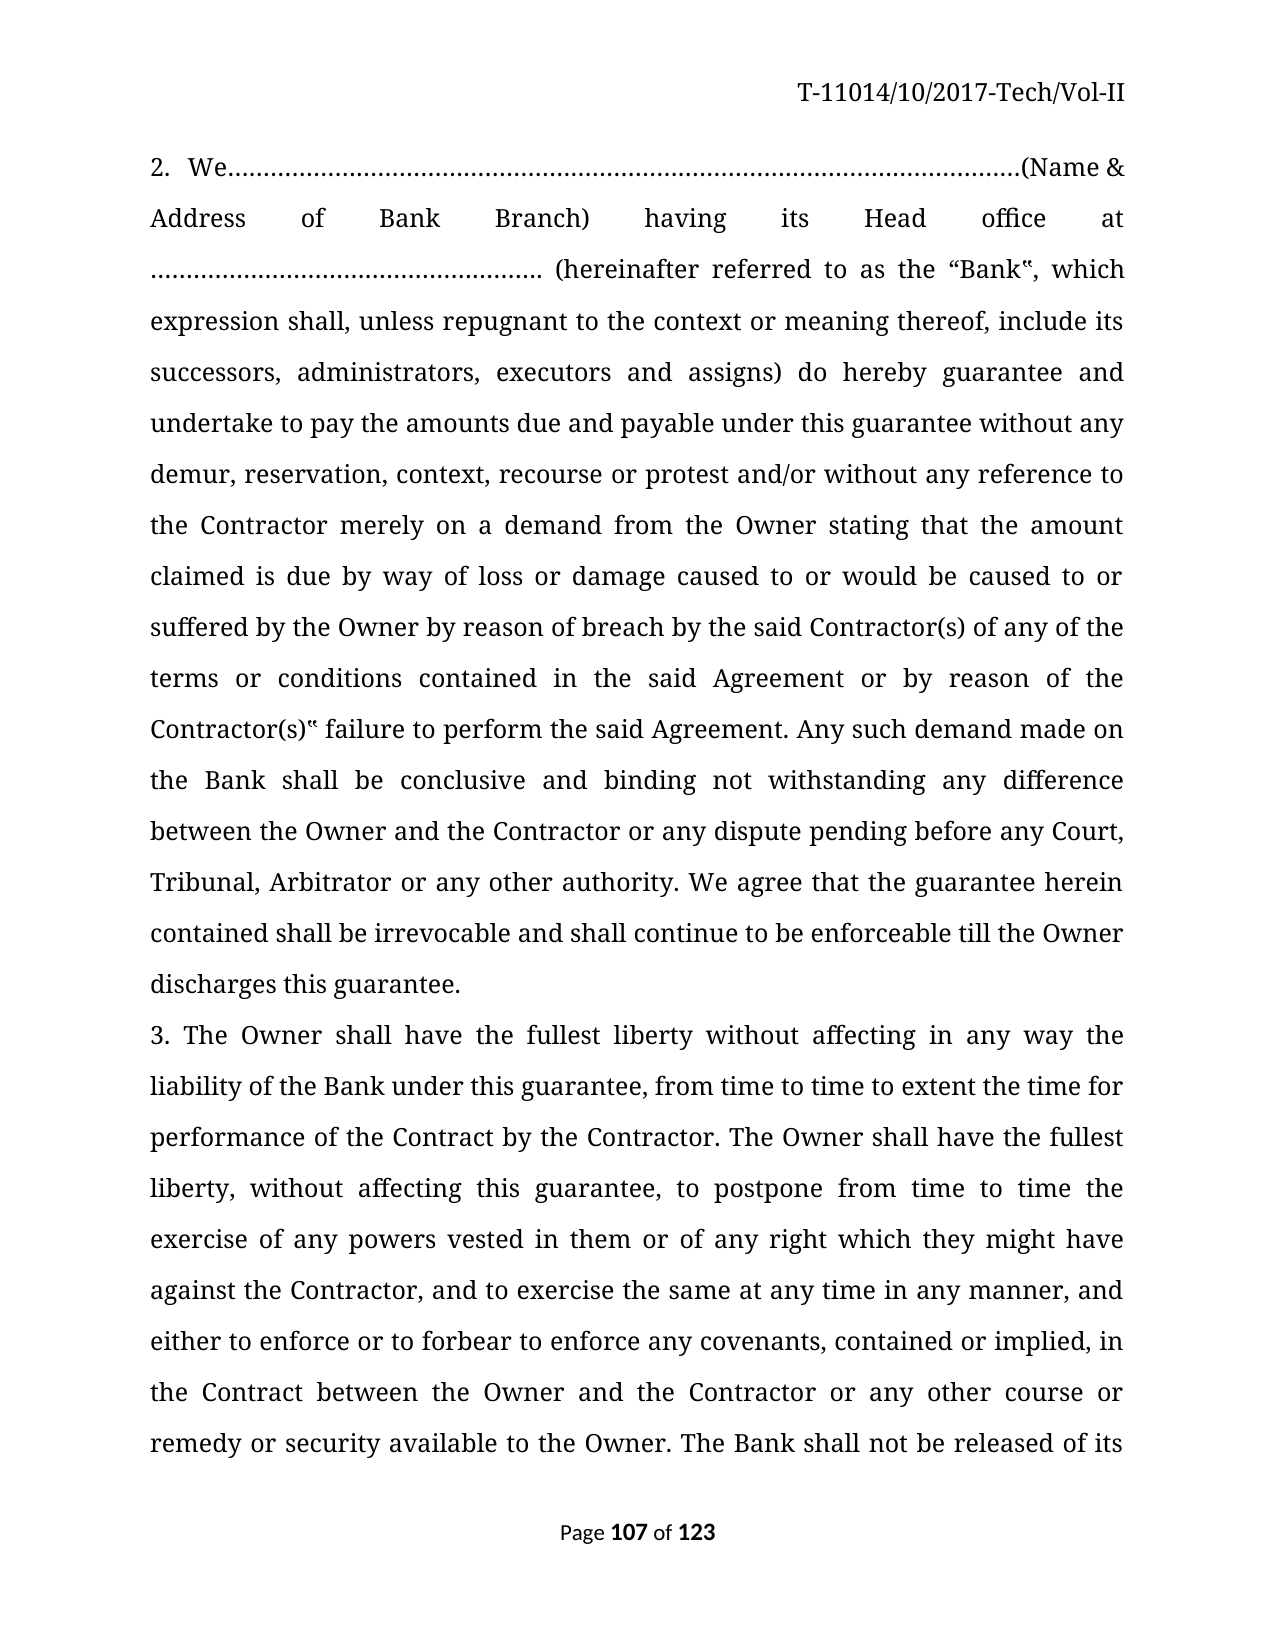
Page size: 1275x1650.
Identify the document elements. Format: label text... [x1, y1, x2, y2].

list We…………………………………………………………………………………………………(Name & Address of Bank Branch) having its Head office at ………………………………………………. (hereinafter referred to as the “Bank‟, which expression shall, unless repugnant to the context or meaning thereof, include its successors, administrators, executors and assigns) do hereby guarantee and undertake to pay the amounts due and payable under this guarantee without any demur, reservation, context, recourse or protest and/or without any reference to the Contractor merely on a demand from the Owner stating that the amount claimed is due by way of loss or damage caused to or would be caused to or suffered by the Owner by reason of breach by the said Contractor(s) of any of the terms or conditions contained in the said Agreement or by reason of the Contractor(s)‟ failure to perform the said Agreement. Any such demand made on the Bank shall be conclusive and binding not withstanding any difference between the Owner and the Contractor or any dispute pending before any Court, Tribunal, Arbitrator or any other authority. We agree that the guarantee herein contained shall be irrevocable and shall continue to be enforceable till the Owner discharges this guarantee. [150, 150, 1125, 1001]
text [150, 1018, 1125, 1460]
